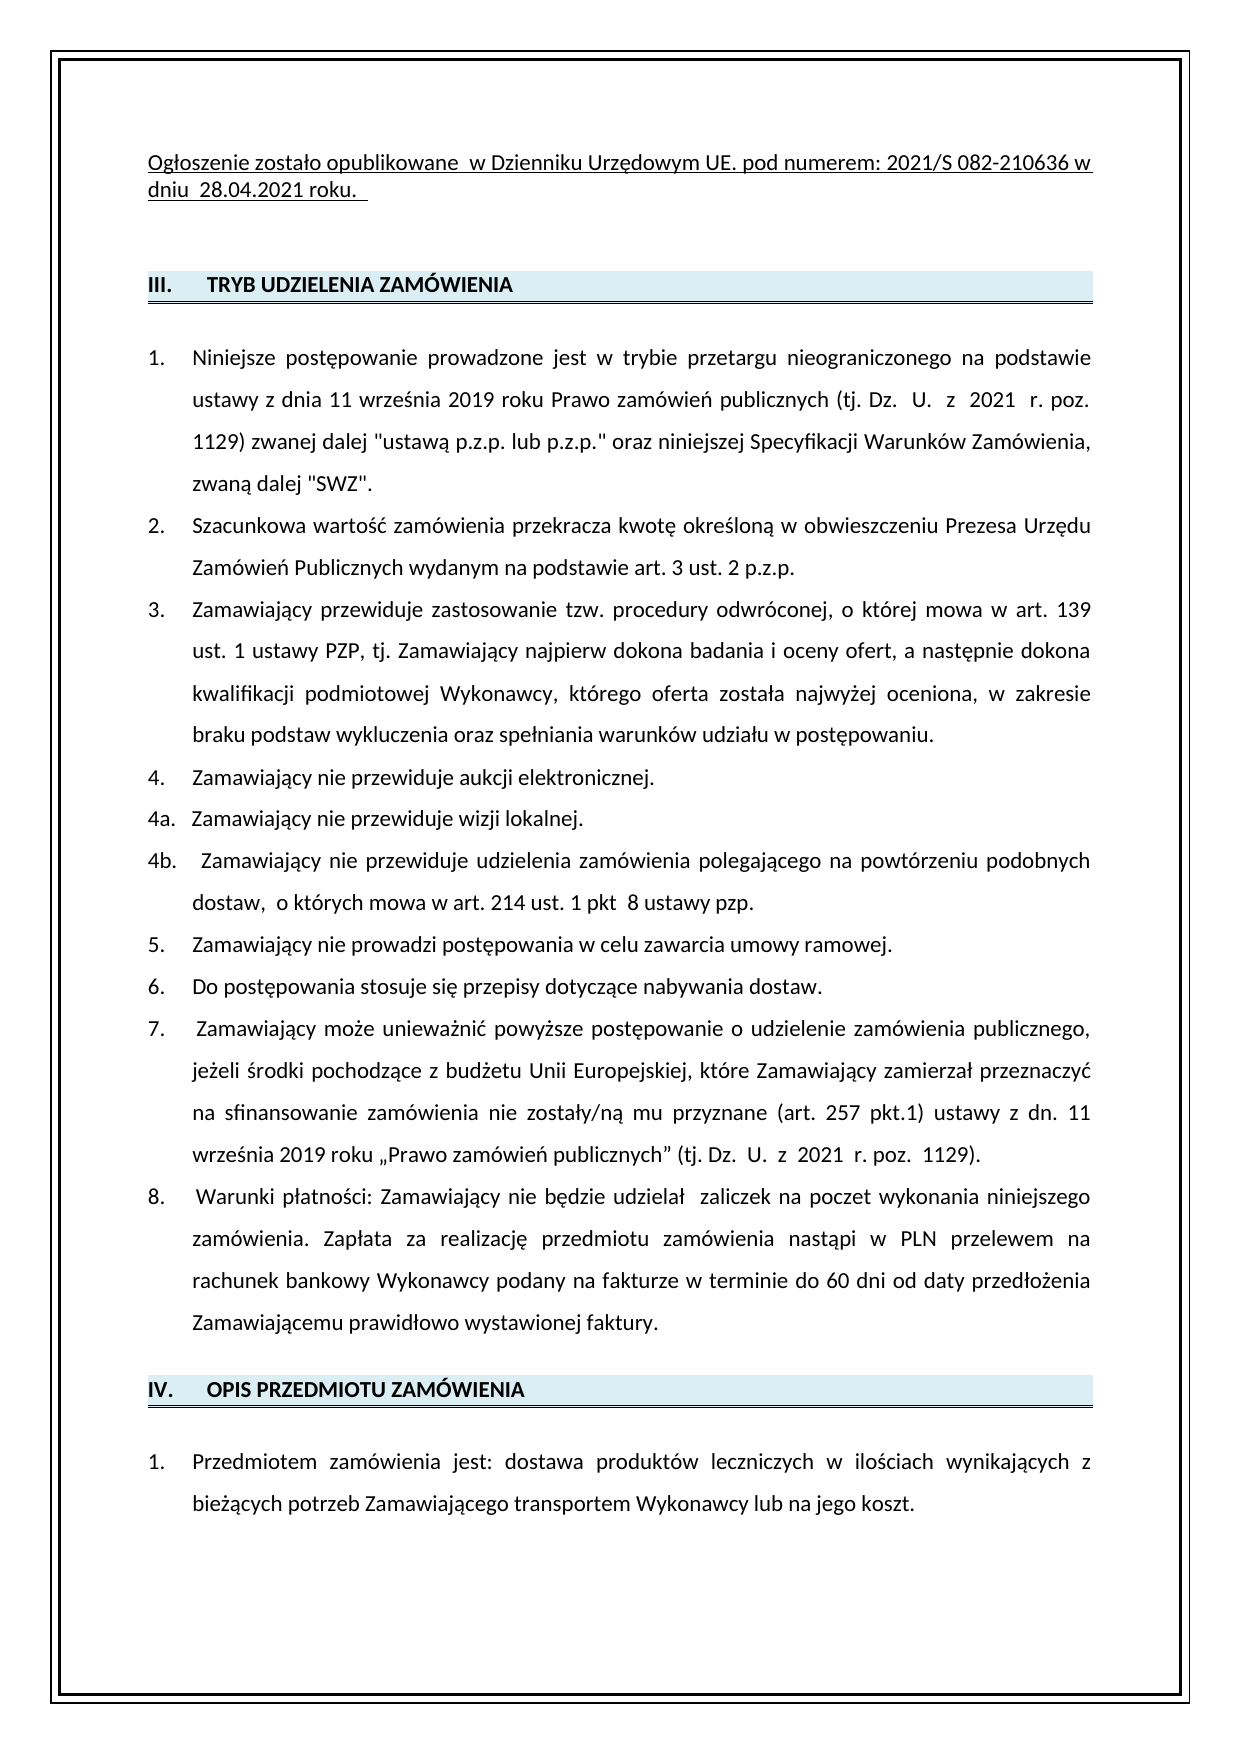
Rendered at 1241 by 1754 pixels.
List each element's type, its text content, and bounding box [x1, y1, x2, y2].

text 6. Do postępowania stosuje się przepisy dotyczące nabywania dostaw. [148, 972, 1093, 1001]
text 1. Niniejsze postępowanie prowadzone jest w trybie przetargu nieograniczonego na podstawie ustawy z dnia 11 września 2019 roku Prawo zamówień publicznych (tj. Dz. U. z 2021 r. poz. 1129) zwanej dalej "ustawą p.z.p. lub p.z.p." oraz niniejszej Specyfikacji Warunków Zamówienia, zwaną dalej "SWZ". [148, 343, 1093, 497]
text 3. Zamawiający przewiduje zastosowanie tzw. procedury odwróconej, o której mowa w art. 139 ust. 1 ustawy PZP, tj. Zamawiający najpierw dokona badania i oceny ofert, a następnie dokona kwalifikacji podmiotowej Wykonawcy, którego oferta została najwyżej oceniona, w zakresie braku podstaw wykluczenia oraz spełniania warunków udziału w postępowaniu. [148, 595, 1093, 749]
text 8. Warunki płatności: Zamawiający nie będzie udzielał zaliczek na poczet wykonania niniejszego zamówienia. Zapłata za realizację przedmiotu zamówienia nastąpi w PLN przelewem na rachunek bankowy Wykonawcy podany na fakturze w terminie do 60 dni od daty przedłożenia Zamawiającemu prawidłowo wystawionej faktury. [148, 1182, 1093, 1336]
text 4b. Zamawiający nie przewiduje udzielenia zamówienia polegającego na powtórzeniu podobnych dostaw, o których mowa w art. 214 ust. 1 pkt 8 ustawy pzp. [148, 847, 1093, 917]
text 7. Zamawiający może unieważnić powyższe postępowanie o udzielenie zamówienia publicznego, jeżeli środki pochodzące z budżetu Unii Europejskiej, które Zamawiający zamierzał przeznaczyć na sfinansowanie zamówienia nie zostały/ną mu przyznane (art. 257 pkt.1) ustawy z dn. 11 września 2019 roku „Prawo zamówień publicznych” (tj. Dz. U. z 2021 r. poz. 1129). [148, 1014, 1093, 1168]
text 4. Zamawiający nie przewiduje aukcji elektronicznej. [148, 763, 1093, 791]
text Ogłoszenie zostało opublikowane w Dzienniku Urzędowym UE. pod numerem: 2021/S 082-210636 w dniu 28.04.2021 roku. [148, 148, 1093, 172]
text 5. Zamawiający nie prowadzi postępowania w celu zawarcia umowy ramowej. [148, 931, 1093, 958]
text 2. Szacunkowa wartość zamówienia przekracza kwotę określoną w obwieszczeniu Prezesa Urzędu Zamówień Publicznych wydanym na podstawie art. 3 ust. 2 p.z.p. [148, 511, 1093, 581]
text Ogłoszenie zostało opublikowane w Dzienniku Urzędowym UE. pod numerem: 2021/S 082-210636 w dniu 28.04.2021 roku. [148, 173, 1093, 204]
text 1. Przedmiotem zamówienia jest: dostawa produktów leczniczych w ilościach wynikających z bieżących potrzeb Zamawiającego transportem Wykonawcy lub na jego koszt. [148, 1447, 1093, 1517]
text III. TRYB UDZIELENIA ZAMÓWIENIA [148, 271, 1093, 301]
text IV. OPIS PRZEDMIOTU ZAMÓWIENIA [148, 1375, 1093, 1405]
text 4a. Zamawiający nie przewiduje wizji lokalnej. [148, 804, 1093, 833]
